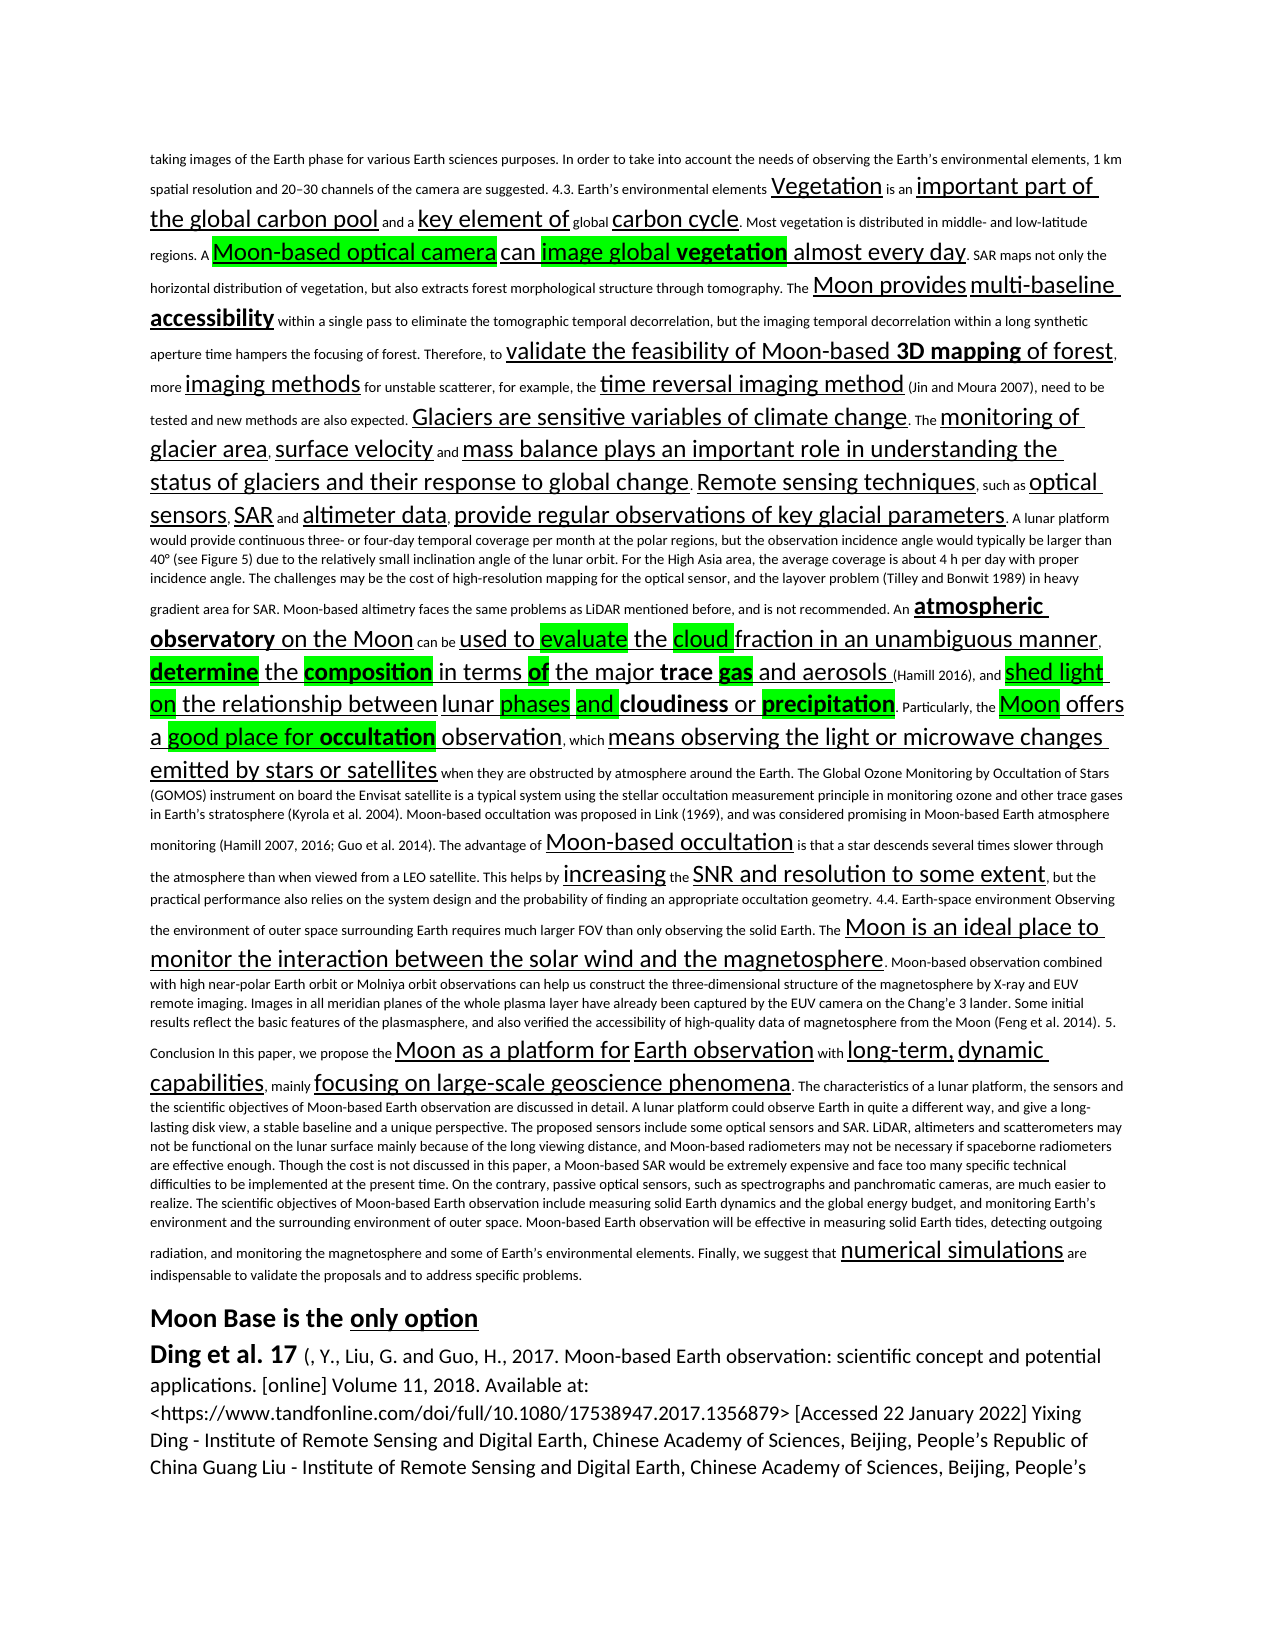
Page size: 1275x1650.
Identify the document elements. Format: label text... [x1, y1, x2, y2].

subtitle Moon Base is the only option [150, 1302, 1125, 1335]
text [150, 1337, 1125, 1480]
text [150, 150, 1125, 1284]
